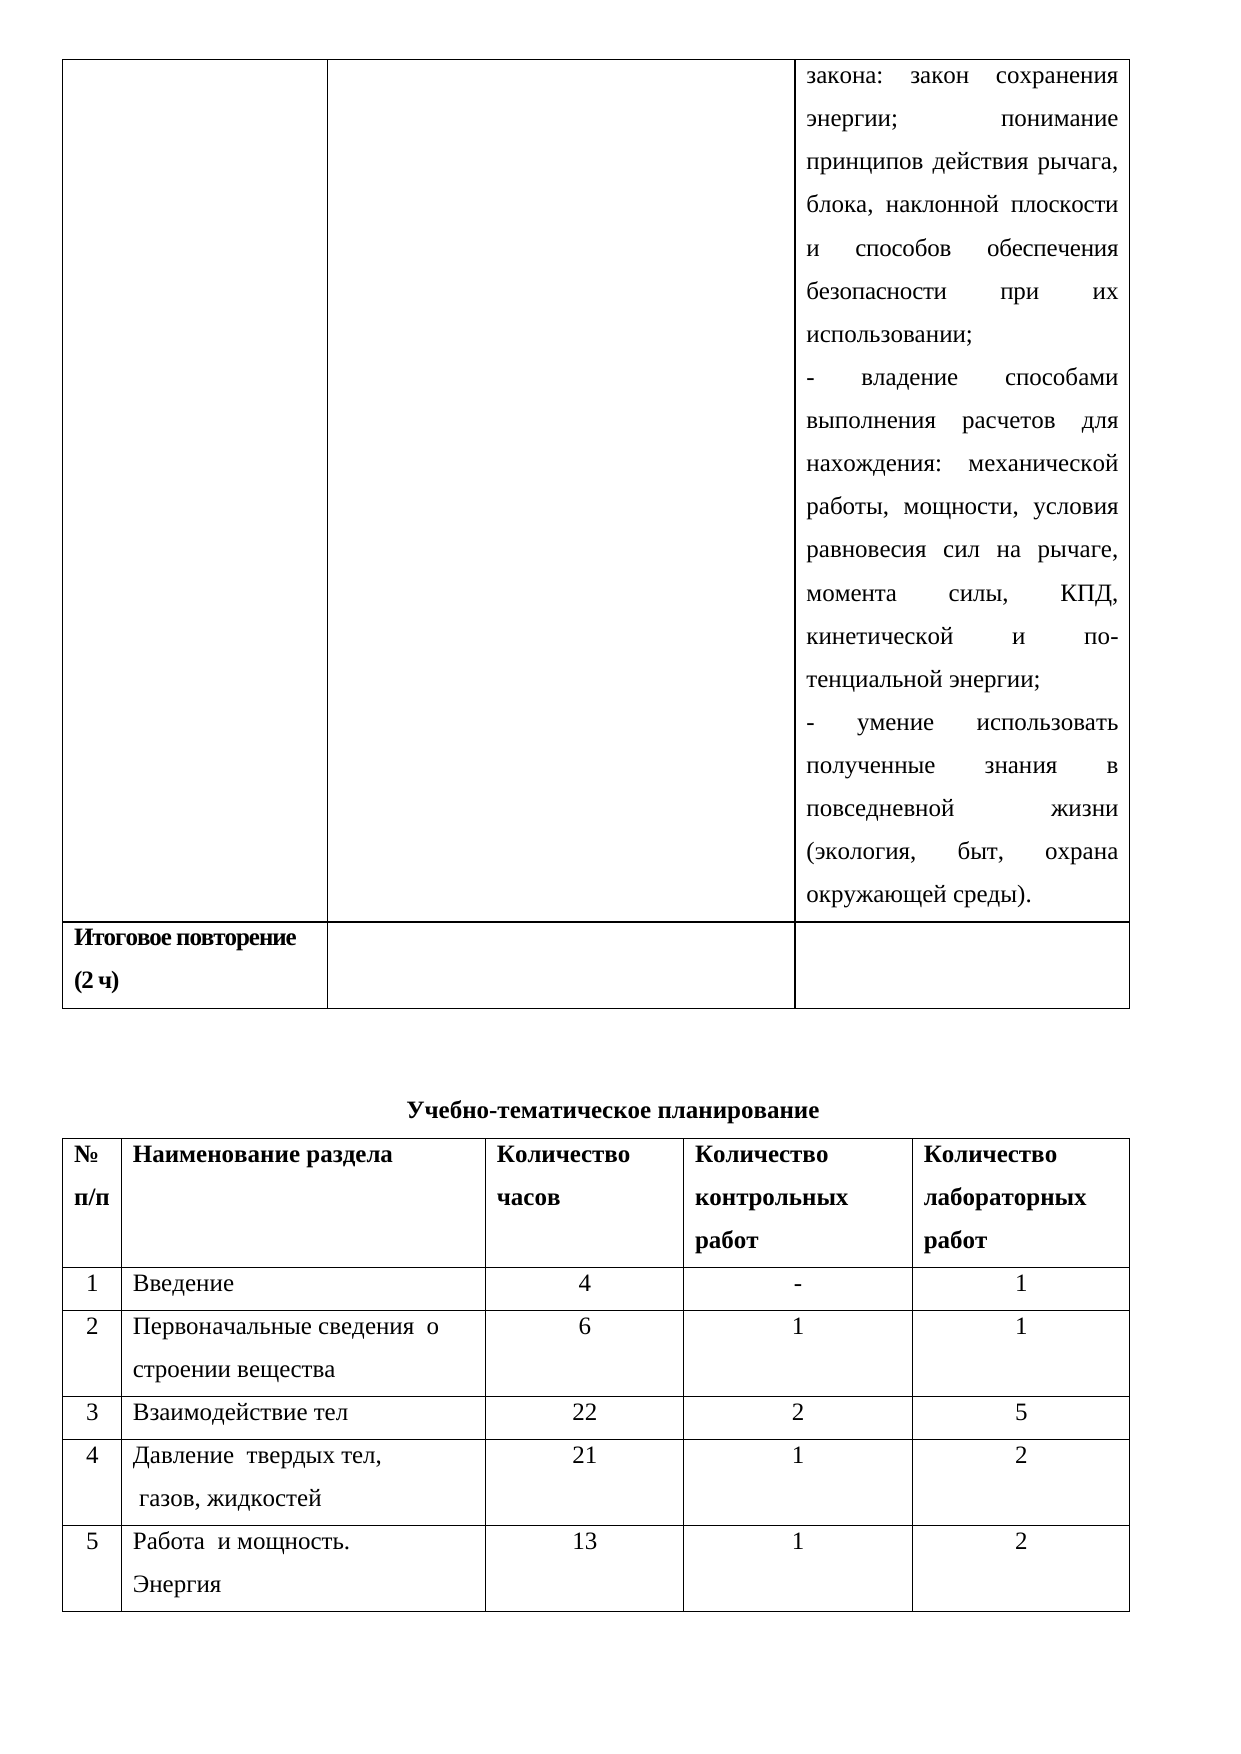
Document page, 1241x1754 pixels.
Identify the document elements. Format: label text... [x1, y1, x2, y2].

table_cell - [684, 1268, 912, 1310]
table_cell Первоначальные сведения о строении вещества [122, 1311, 485, 1396]
table_cell [328, 923, 794, 1007]
table_cell 5 [63, 1526, 121, 1611]
table_cell 5 [913, 1397, 1129, 1439]
table_cell 22 [486, 1397, 683, 1439]
table_cell 13 [486, 1526, 683, 1611]
table_cell [796, 923, 1129, 1007]
table_header Количество часов [486, 1139, 683, 1267]
table_header Количество контрольных работ [684, 1139, 912, 1267]
table_cell 3 [63, 1397, 121, 1439]
table_cell 1 [684, 1311, 912, 1396]
table_header Наименование раздела [122, 1139, 485, 1267]
table_cell 2 [63, 1311, 121, 1396]
table_cell 2 [913, 1526, 1129, 1611]
table_cell 1 [63, 1268, 121, 1310]
table_header Количество лабораторных работ [913, 1139, 1129, 1267]
table_cell Итоговое повторение (2 ч) [63, 923, 327, 1007]
table_cell 1 [913, 1311, 1129, 1396]
table_cell 2 [913, 1440, 1129, 1525]
table_cell Давление твердых тел, газов, жидкостей [122, 1440, 485, 1525]
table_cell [63, 60, 327, 921]
table_cell 6 [486, 1311, 683, 1396]
table_cell Взаимодействие тел [122, 1397, 485, 1439]
table_cell 21 [486, 1440, 683, 1525]
table_cell Работа и мощность. Энергия [122, 1526, 485, 1611]
table_cell 1 [684, 1526, 912, 1611]
text Учебно-тематическое планирование [74, 1095, 1152, 1123]
table_cell 1 [684, 1440, 912, 1525]
table_cell 4 [63, 1440, 121, 1525]
table_cell Введение [122, 1268, 485, 1310]
table_cell 4 [486, 1268, 683, 1310]
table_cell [328, 60, 794, 921]
table_header № п/п [63, 1139, 121, 1267]
table_cell 1 [913, 1268, 1129, 1310]
table_cell 2 [684, 1397, 912, 1439]
